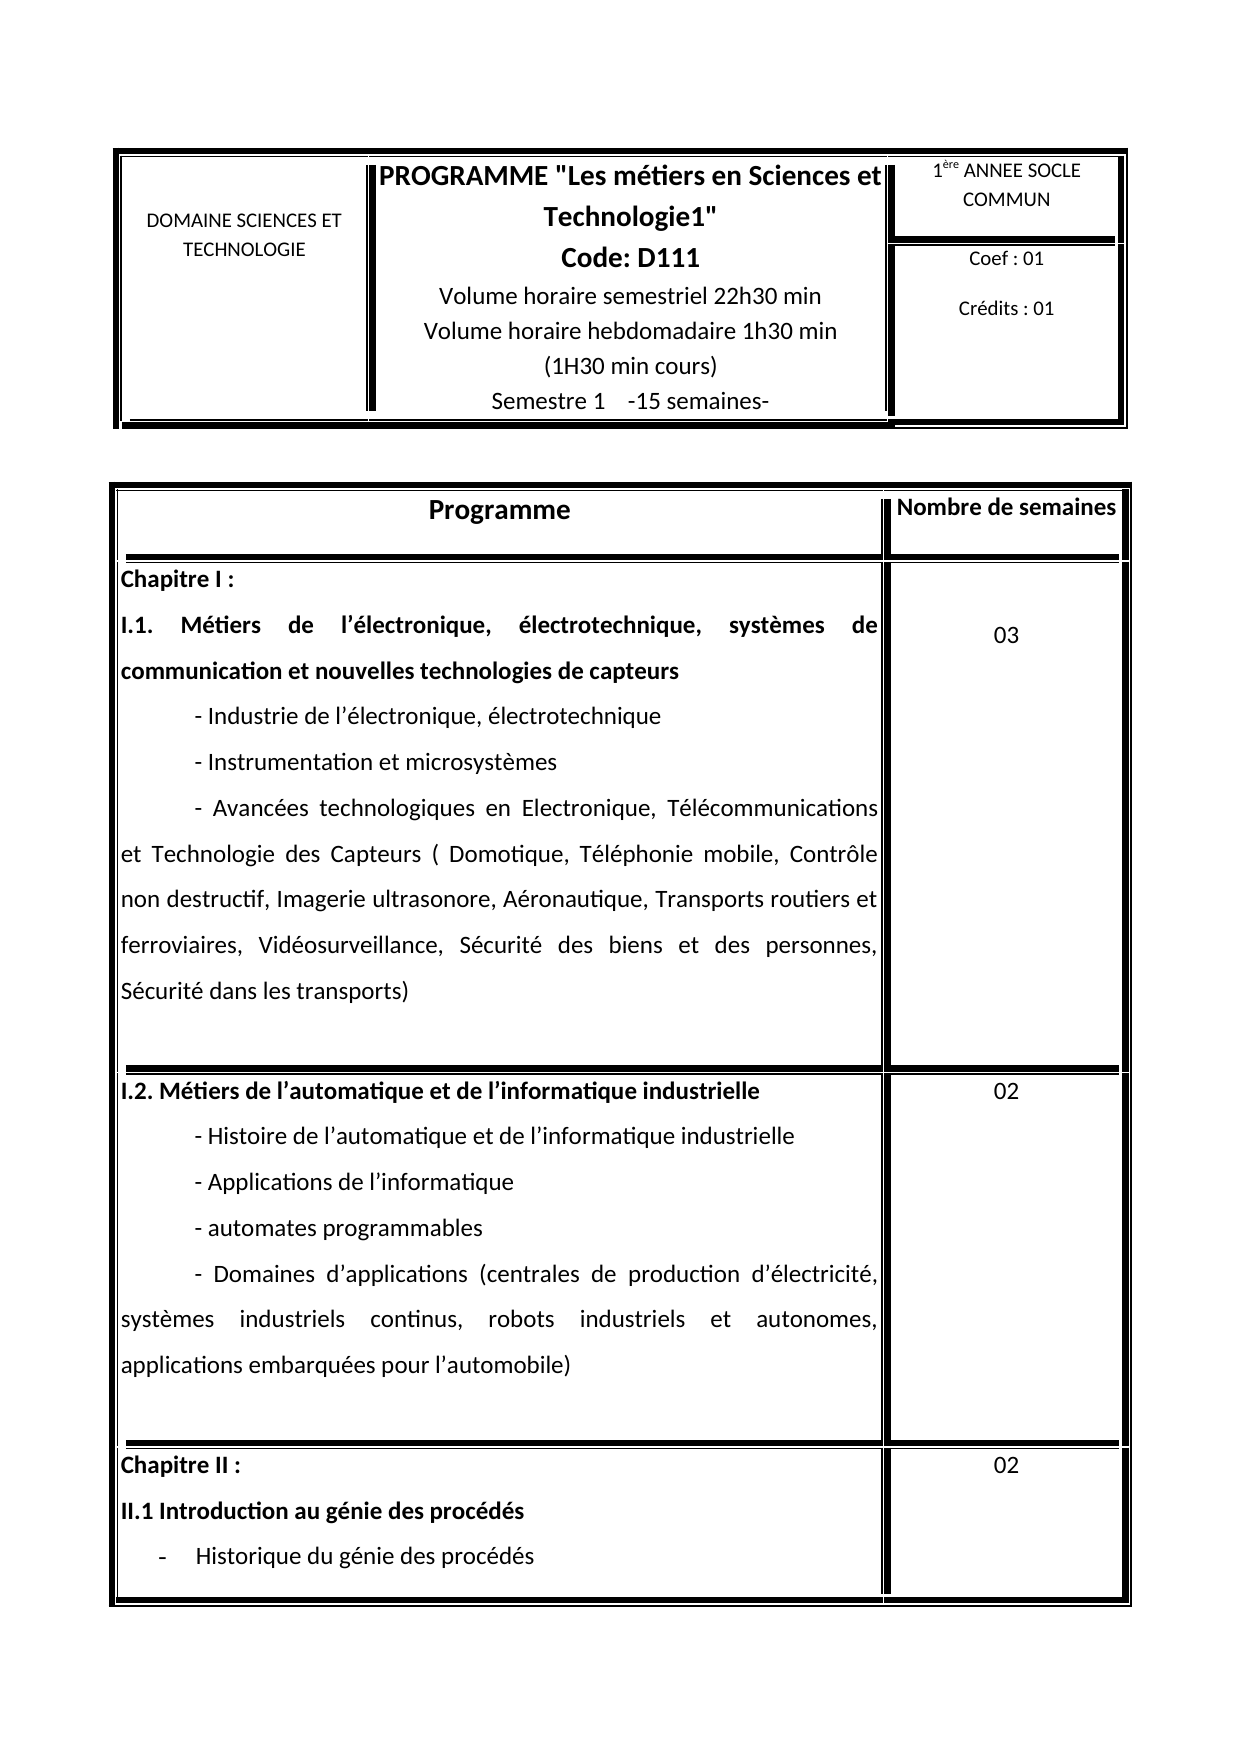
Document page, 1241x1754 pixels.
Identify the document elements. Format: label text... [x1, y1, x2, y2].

table_header Programme [115, 488, 886, 554]
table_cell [115, 1440, 886, 1597]
table_cell 03 [886, 554, 1127, 1065]
table_header PROGRAMME "Les métiers en Sciences et Technologie1" Code: D111 Volume horaire semestriel 22h30 min Volume horaire hebdomadaire 1h30 min (1H30 min cours) Semestre 1 -15 semaines- [371, 154, 890, 419]
table_header 1ère ANNEE SOCLE COMMUN [890, 157, 1118, 236]
table_header Nombre de semaines [886, 491, 1122, 554]
table_header DOMAINE SCIENCES ET TECHNOLOGIE [119, 154, 371, 419]
table_cell 02 [886, 1440, 1127, 1597]
table_cell I.2. Métiers de l’automatique et de l’informatique industrielle - Histoire de l’automatique et de l’informatique industrielle - Applications de l’informatique - automates programmables - Domaines d’applications (centrales de production d’électricité, systèmes industriels continus, robots industriels et autonomes, applications embarquées pour l’automobile) [115, 1065, 886, 1440]
table_cell 02 [886, 1065, 1127, 1440]
table_cell Coef : 01 Crédits : 01 [890, 236, 1123, 419]
table_cell Chapitre I : I.1. Métiers de l’électronique, électrotechnique, systèmes de communication et nouvelles technologies de capteurs - Industrie de l’électronique, électrotechnique - Instrumentation et microsystèmes - Avancées technologiques en Electronique, Télécommunications et Technologie des Capteurs ( Domotique, Téléphonie mobile, Contrôle non destructif, Imagerie ultrasonore, Aéronautique, Transports routiers et ferroviaires, Vidéosurveillance, Sécurité des biens et des personnes, Sécurité dans les transports) [115, 554, 886, 1065]
